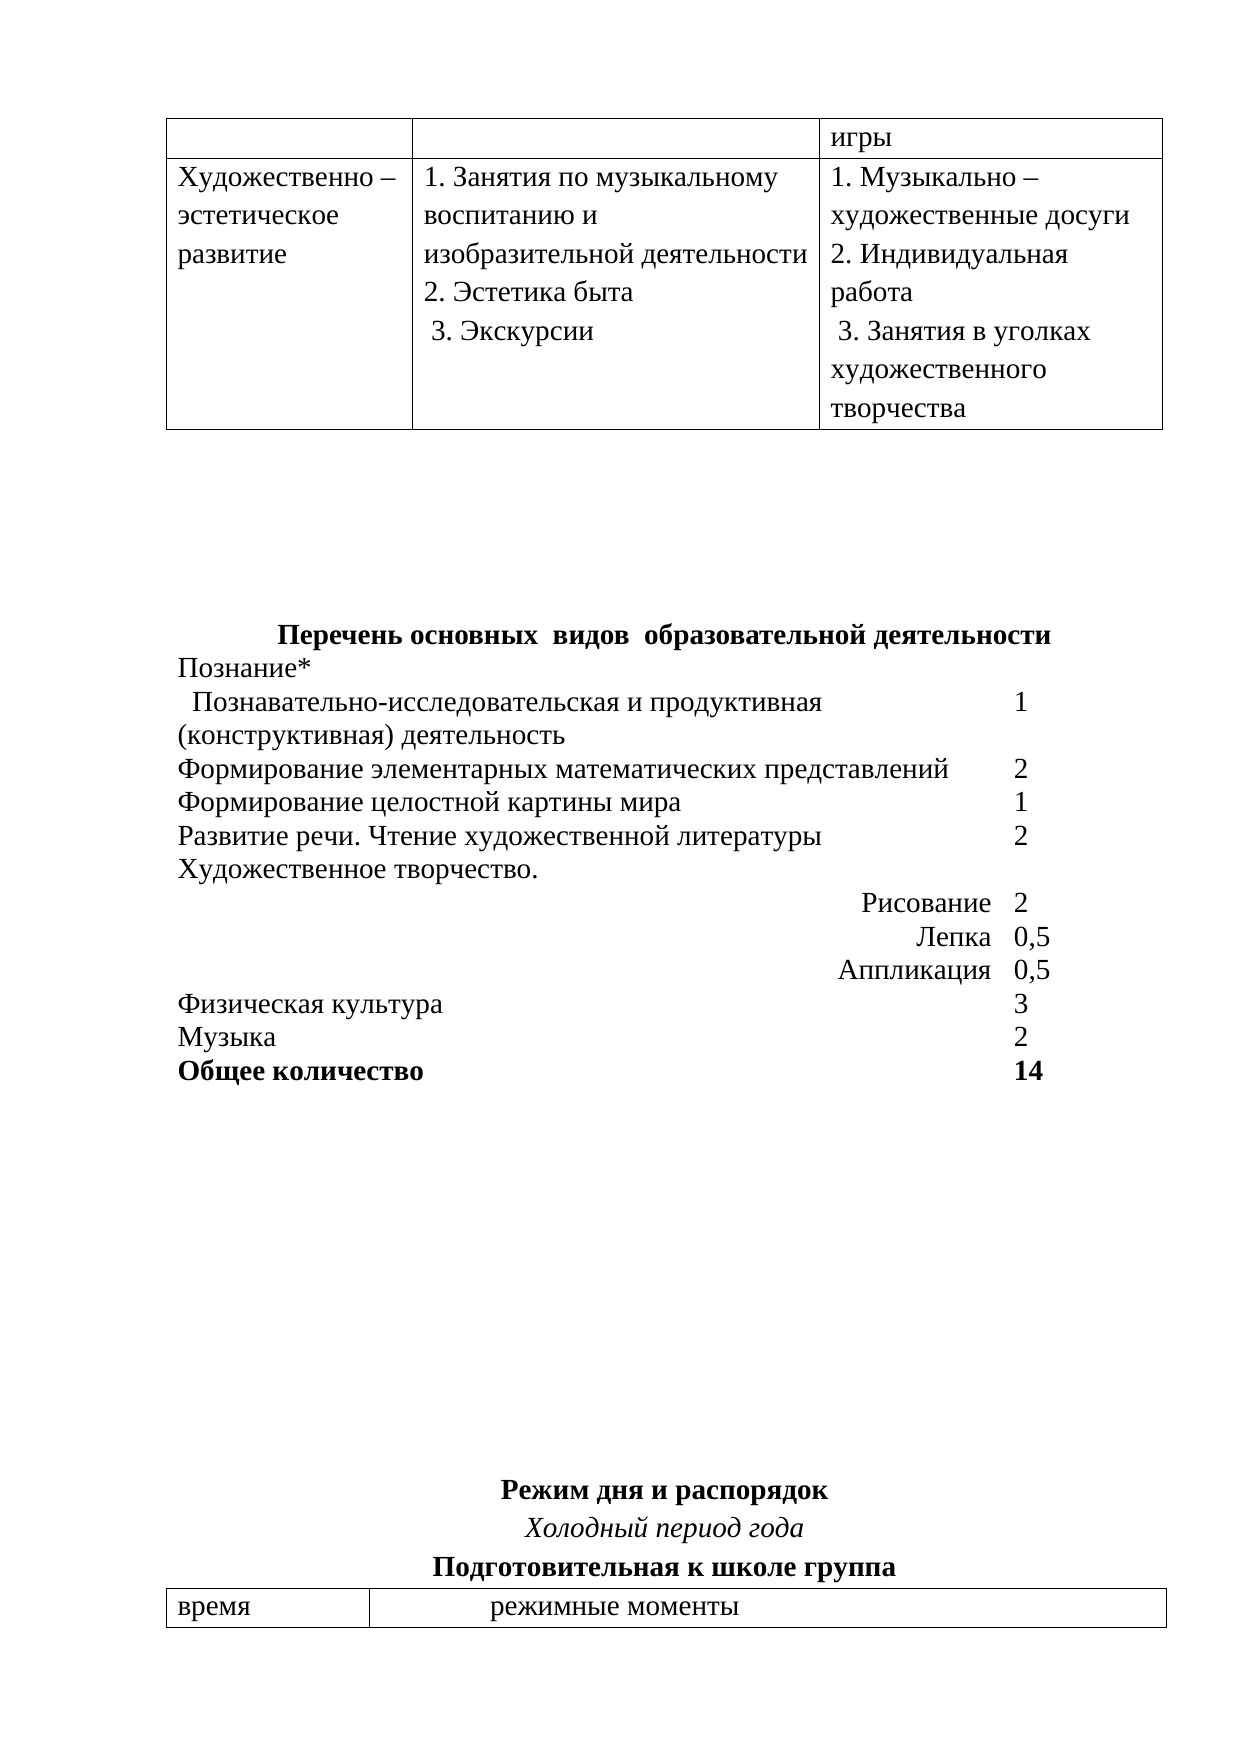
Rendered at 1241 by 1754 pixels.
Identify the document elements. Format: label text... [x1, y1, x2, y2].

title Перечень основных видов образовательной деятельности [177, 617, 1152, 650]
table_cell Физическая культура [166, 986, 1002, 1019]
table_cell 1. Музыкально – художественные досуги 2. Индивидуальная работа 3. Занятия в уголках художественного творчества [820, 159, 1162, 428]
table_header Познание* Познавательно-исследовательская и продуктивная (конструктивная) деятельность Формирование элементарных математических представлений Формирование целостной картины мира [166, 650, 1002, 818]
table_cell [413, 119, 819, 158]
table_cell Развитие речи. Чтение художественной литературы [166, 818, 1002, 852]
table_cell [167, 119, 412, 158]
table_cell 2 0,5 0,5 [1003, 852, 1163, 986]
table_cell Художественное творчество. Рисование Лепка Аппликация [166, 852, 1002, 986]
table_header 1 2 1 [1003, 650, 1163, 818]
text Подготовительная к школе группа [177, 1549, 1152, 1582]
table_cell 3 [1003, 986, 1163, 1019]
text Холодный период года [177, 1510, 1152, 1544]
table_cell 2 [1003, 1019, 1163, 1053]
table_header время [167, 1589, 369, 1627]
table_cell Общее количество [166, 1053, 1002, 1086]
table_cell 14 [1003, 1053, 1163, 1086]
table_cell 2 [1003, 818, 1163, 852]
table_cell Музыка [166, 1019, 1002, 1053]
table_header режимные моменты [370, 1589, 1166, 1627]
table_cell 1. Занятия по музыкальному воспитанию и изобразительной деятельности 2. Эстетика быта 3. Экскурсии [413, 159, 819, 428]
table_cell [820, 119, 1162, 158]
table_cell Художественно – эстетическое развитие [167, 159, 412, 428]
text Режим дня и распорядок [177, 1472, 1152, 1505]
